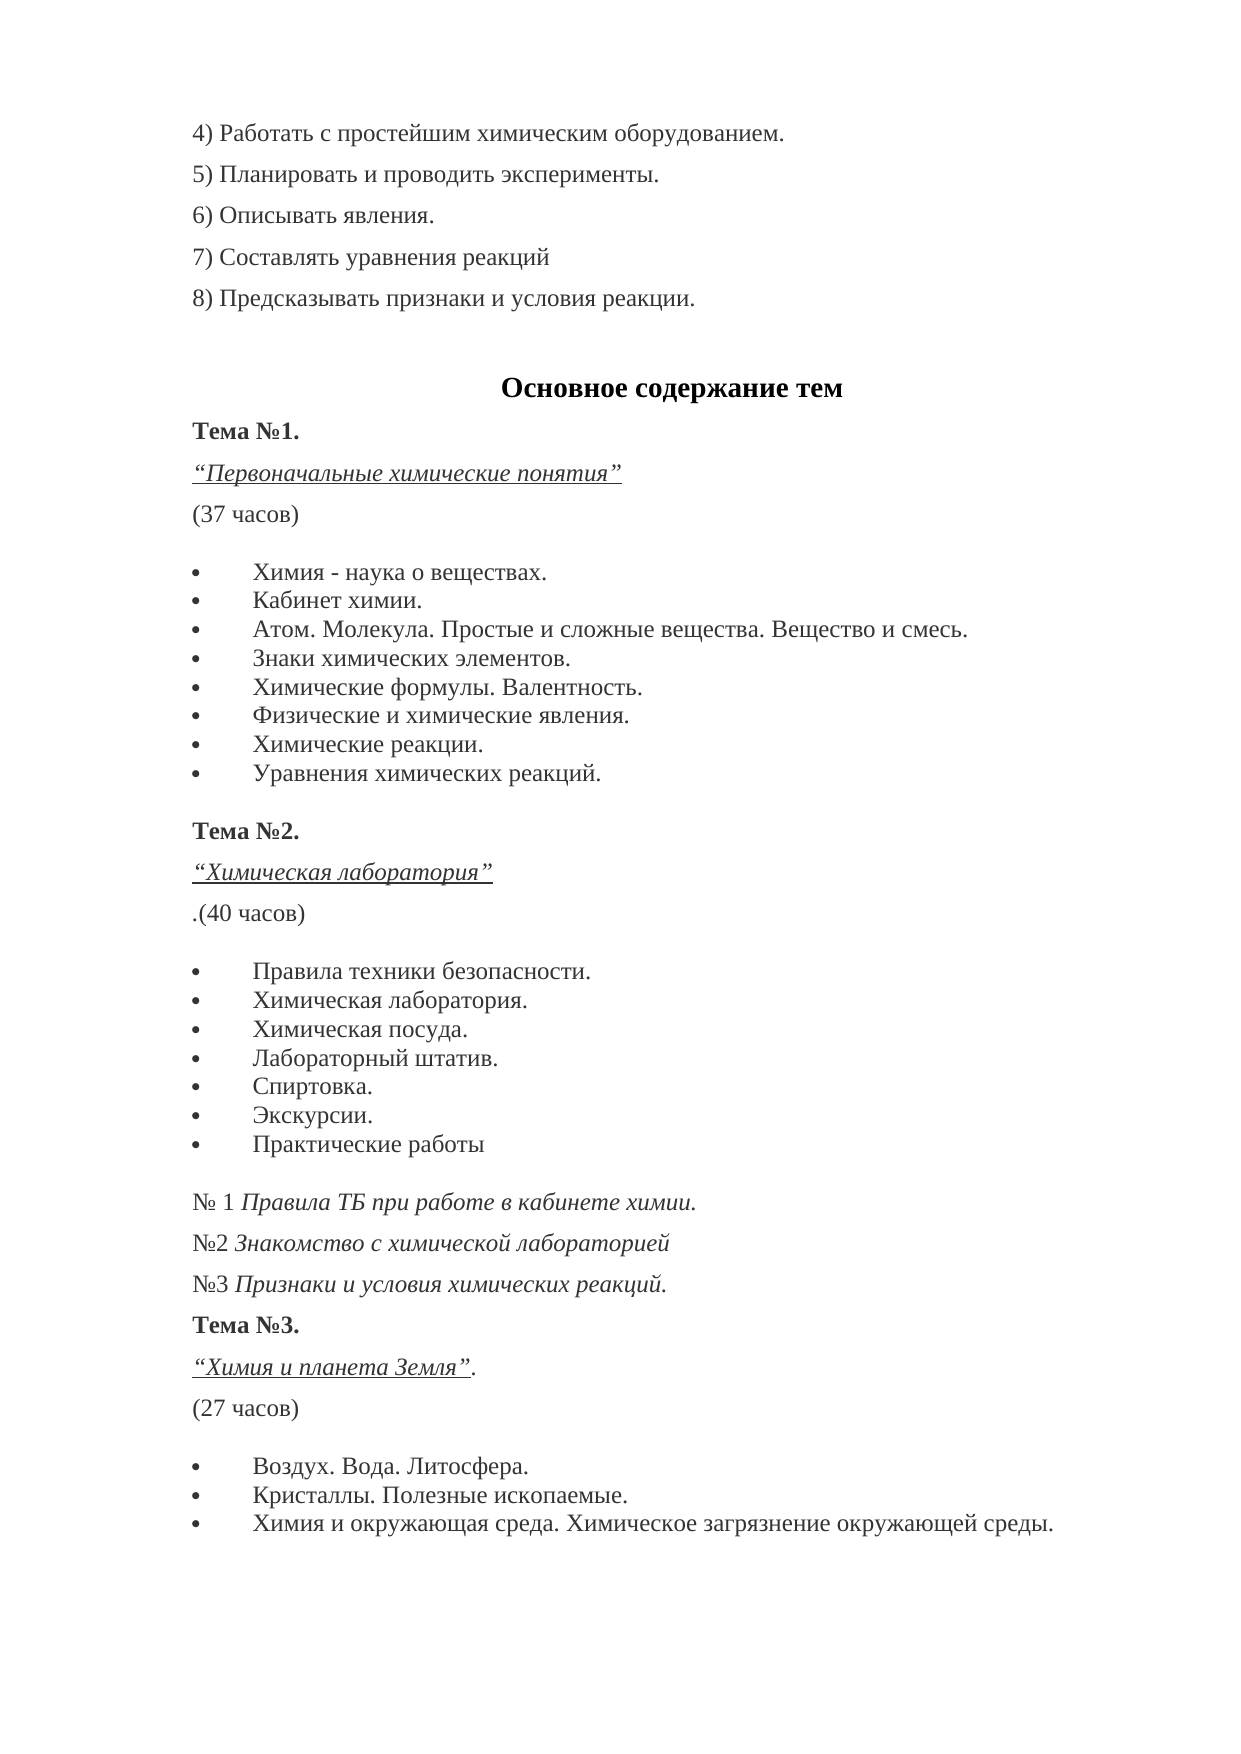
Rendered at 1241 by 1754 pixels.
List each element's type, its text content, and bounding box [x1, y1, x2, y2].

list Лабораторный штатив. [192, 1043, 1152, 1071]
text (37 часов) [192, 499, 1152, 528]
text (27 часов) [192, 1393, 1152, 1422]
list Физические и химические явления. [192, 701, 1152, 729]
list Химия и окружающая среда. Химическое загрязнение окружающей среды. [192, 1508, 1152, 1537]
list Химические реакции. [192, 729, 1152, 758]
list Практические работы [192, 1129, 1152, 1158]
text .(40 часов) [192, 898, 1152, 927]
list Воздух. Вода. Литосфера. [192, 1451, 1152, 1480]
text “Химическая лаборатория” [192, 857, 1152, 886]
text №2 Знакомство с химической лабораторией [192, 1228, 1152, 1257]
list Уравнения химических реакций. [192, 758, 1152, 787]
list Химия - наука о веществах. [192, 557, 1152, 586]
text Тема №2. [192, 816, 1152, 845]
text “Первоначальные химические понятия” [192, 458, 1152, 486]
text Тема №1. [192, 416, 1152, 445]
list Химическая посуда. [192, 1014, 1152, 1043]
text Тема №3. [192, 1311, 1152, 1339]
list Химическая лаборатория. [192, 985, 1152, 1014]
list Кристаллы. Полезные ископаемые. [192, 1480, 1152, 1508]
text 7) Составлять уравнения реакций [192, 242, 1152, 271]
text “Химия и планета Земля”. [192, 1352, 1152, 1381]
text 4) Работать с простейшим химическим оборудованием. [192, 118, 1152, 147]
list Экскурсии. [192, 1100, 1152, 1129]
list Химические формулы. Валентность. [192, 672, 1152, 701]
text № 1 Правила ТБ при работе в кабинете химии. [192, 1187, 1152, 1216]
list Правила техники безопасности. [192, 956, 1152, 985]
text №3 Признаки и условия химических реакций. [192, 1269, 1152, 1298]
list Кабинет химии. [192, 586, 1152, 614]
list Атом. Молекула. Простые и сложные вещества. Вещество и смесь. [192, 614, 1152, 643]
text Основное содержание тем [192, 370, 1152, 404]
list Знаки химических элементов. [192, 643, 1152, 672]
text 6) Описывать явления. [192, 201, 1152, 229]
list Спиртовка. [192, 1071, 1152, 1100]
text 8) Предсказывать признаки и условия реакции. [192, 283, 1152, 312]
text 5) Планировать и проводить эксперименты. [192, 159, 1152, 188]
